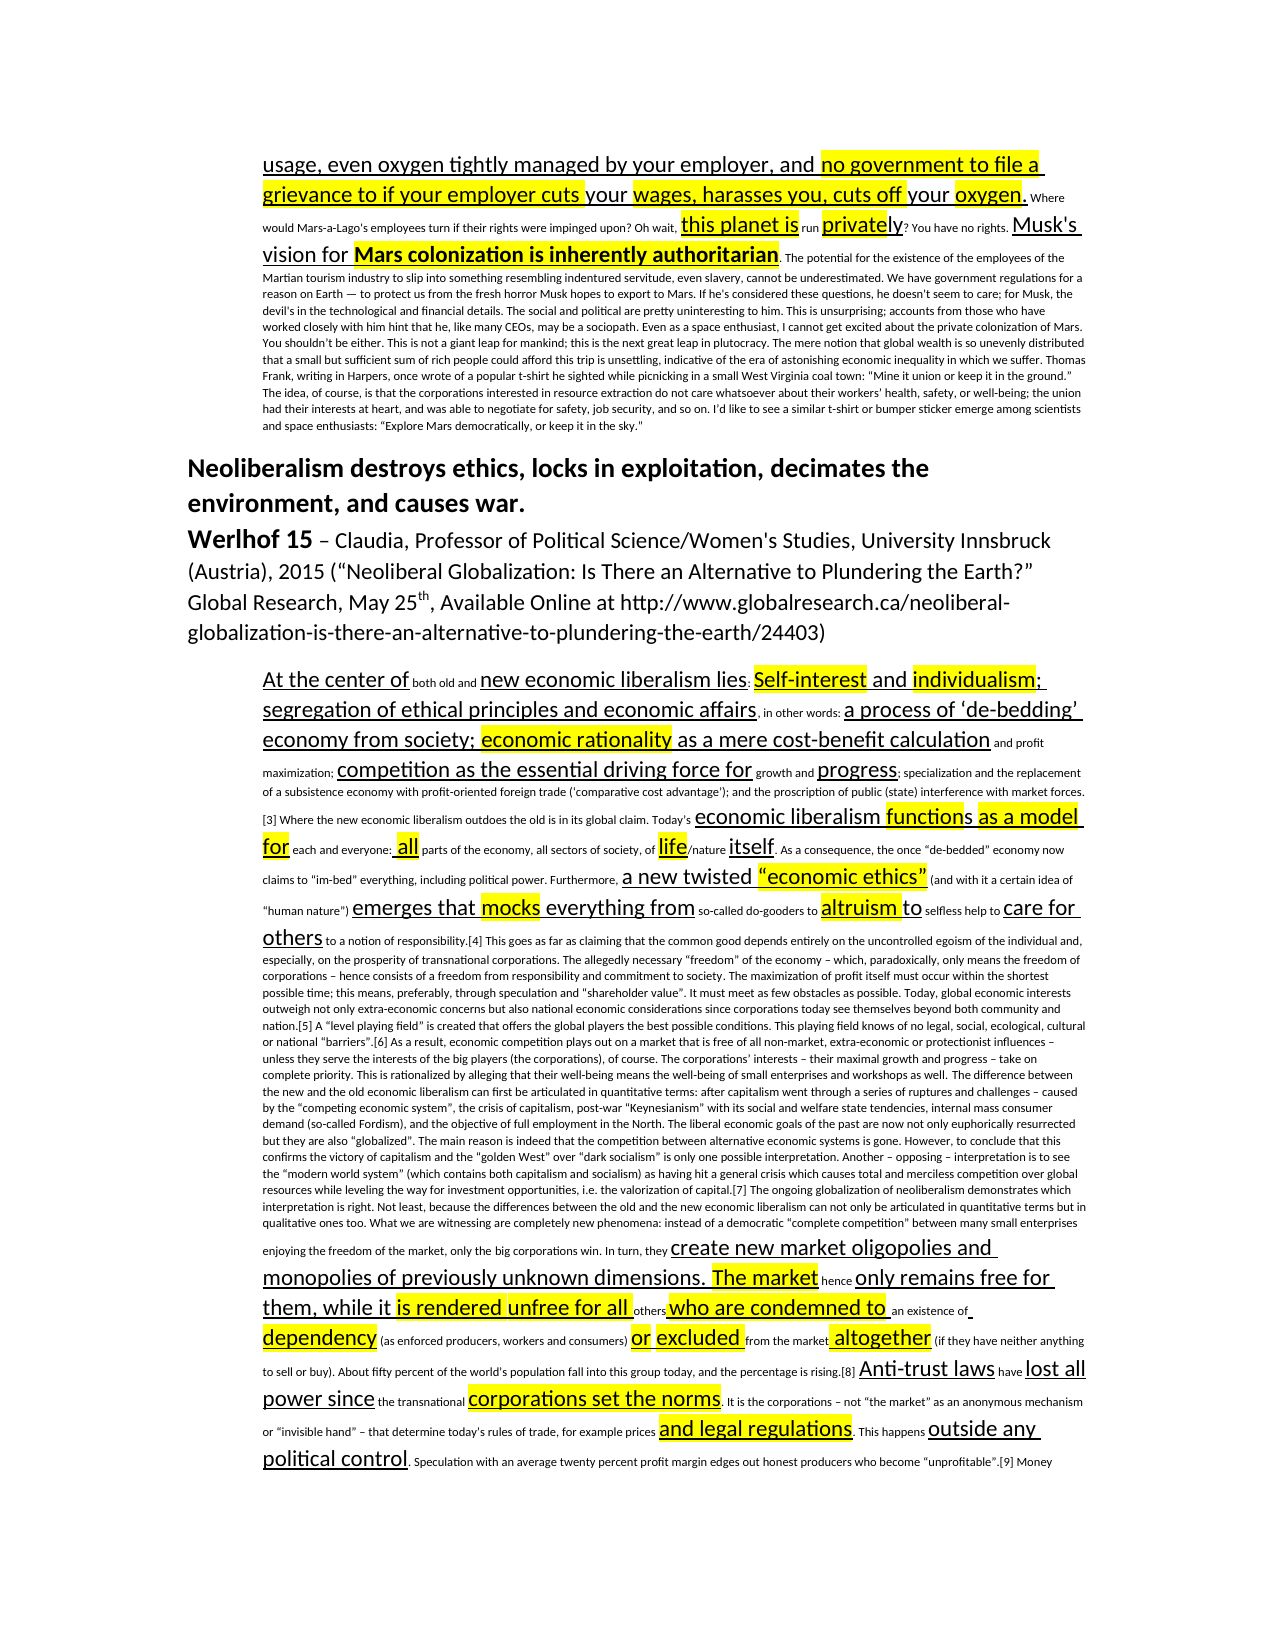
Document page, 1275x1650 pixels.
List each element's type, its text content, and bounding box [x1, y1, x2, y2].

text Neoliberalism destroys ethics, locks in exploitation, decimates the environment, and causes war. [187, 451, 1087, 520]
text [262, 665, 1087, 1472]
text Werlhof 15 – Claudia, Professor of Political Science/Women's Studies, University Innsbruck (Austria), 2015 (“Neoliberal Globalization: Is There an Alternative to Plundering the Earth?” Global Research, May 25th, Available Online at http://www.globalresearch.ca/neoliberal-globalization-is-there-an-alternative-to-plundering-the-earth/24403) [187, 522, 1087, 646]
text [262, 150, 1087, 433]
